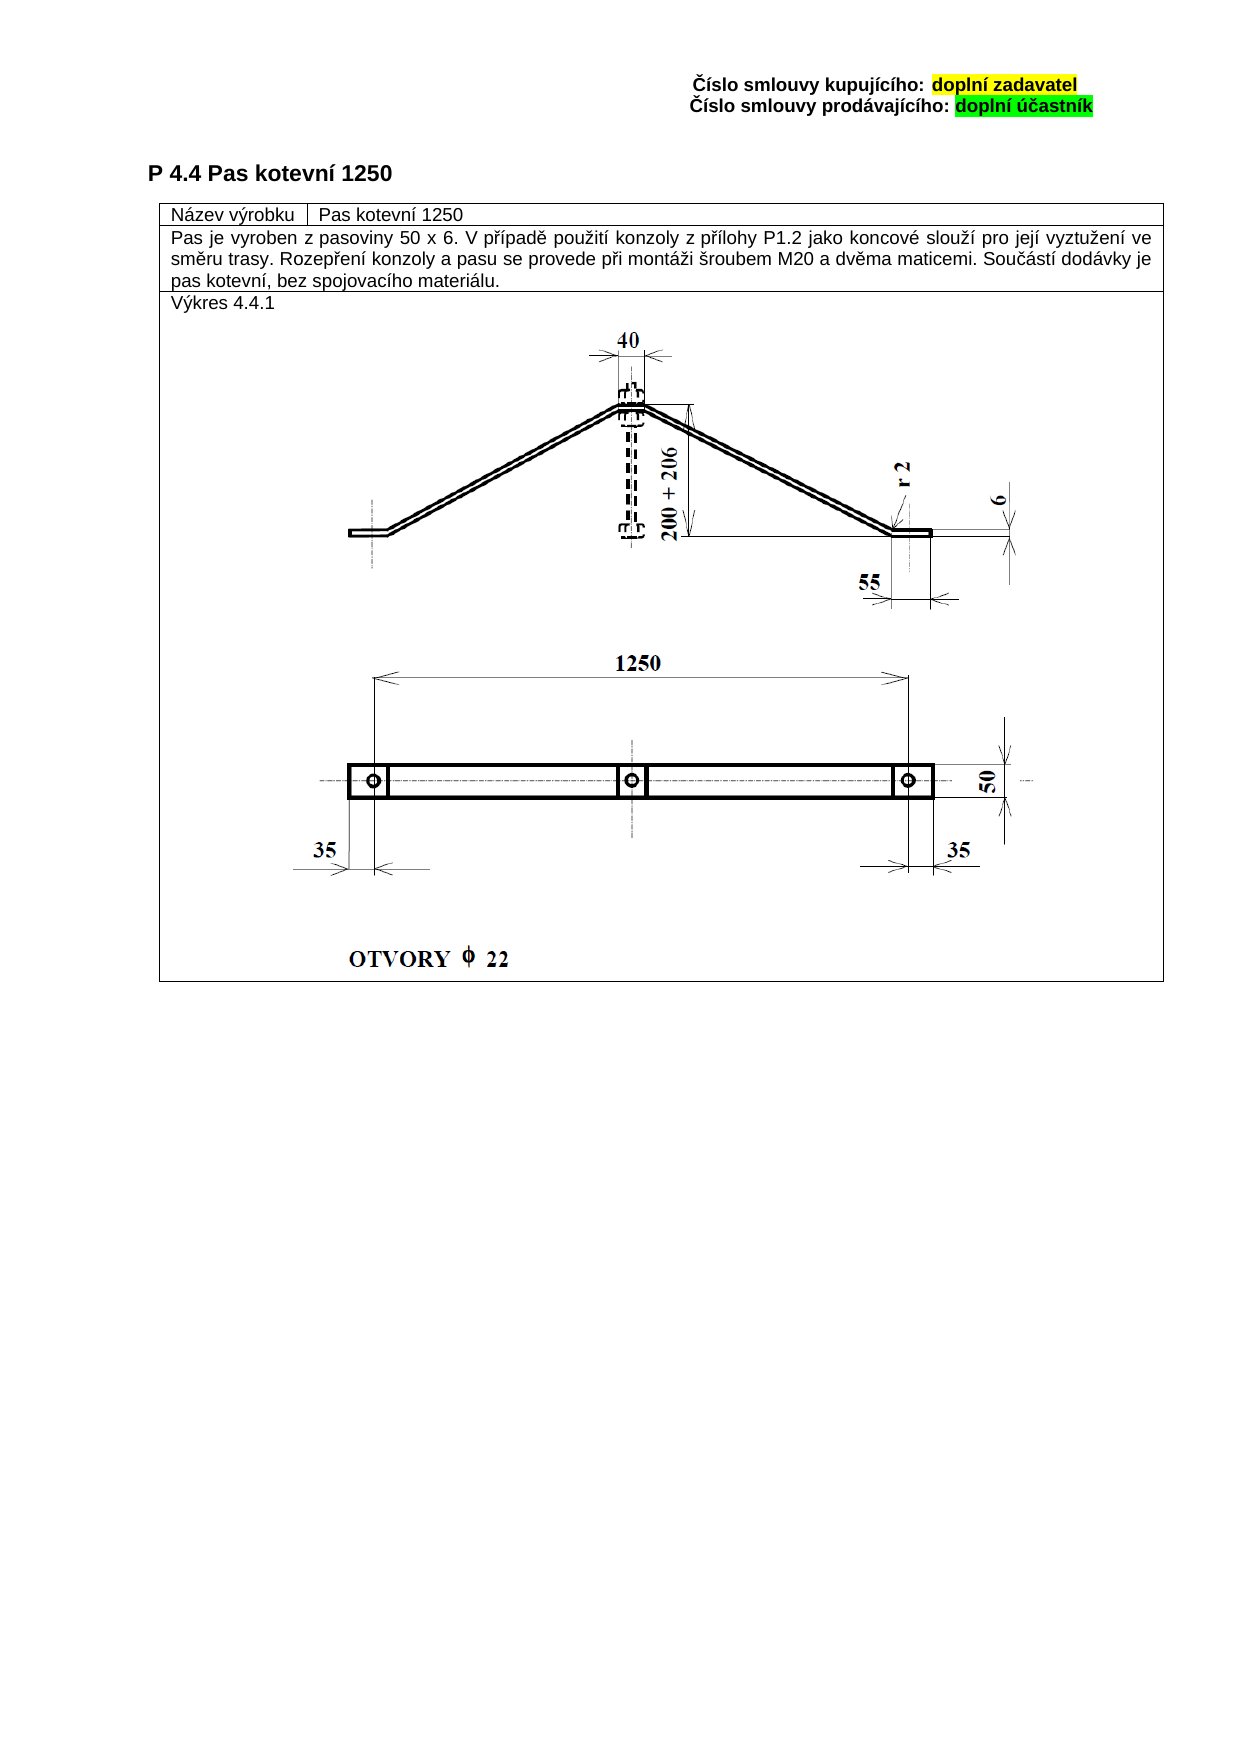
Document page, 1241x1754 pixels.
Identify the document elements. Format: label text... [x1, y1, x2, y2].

table_header Název výrobku [160, 204, 307, 225]
text P 4.4 Pas kotevní 1250 [148, 160, 1093, 186]
table_cell Pas je vyroben z pasoviny 50 x 6. V případě použití konzoly z přílohy P1.2 jako koncové slouží pro její vyztužení ve směru trasy. Rozepření konzoly a pasu se provede při montáži šroubem M20 a dvěma maticemi. Součástí dodávky je pas kotevní, bez spojovacího materiálu. [160, 226, 1163, 291]
table_header Pas kotevní 1250 [308, 204, 1163, 225]
table_cell Výkres 4.4.1 [160, 292, 1163, 981]
picture [289, 313, 1034, 981]
